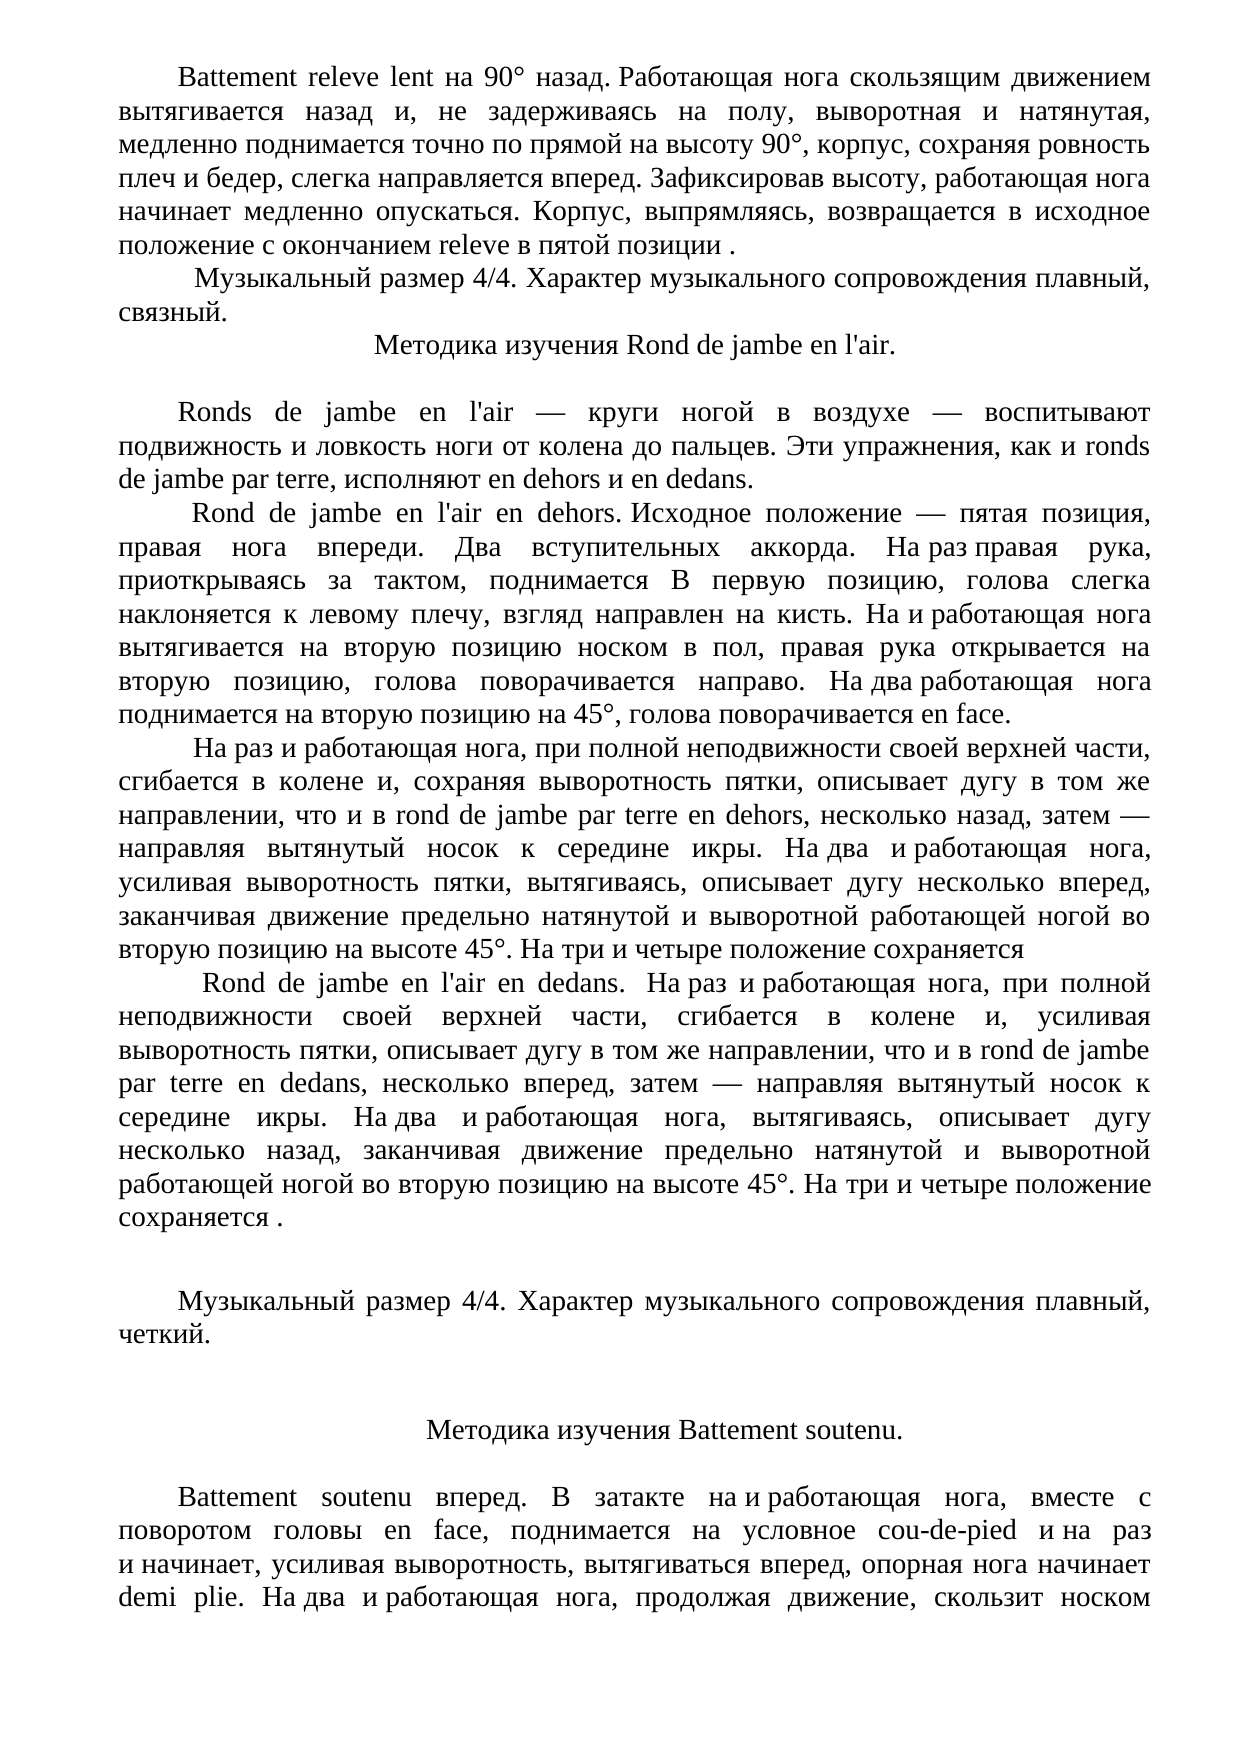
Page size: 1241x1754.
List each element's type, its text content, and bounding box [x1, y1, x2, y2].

text Rond de jambe en l'air en dedans. На раз и работающая нога, при полной неподвижности своей верхней части, сгибается в колене и, усиливая выворотность пятки, описывает дугу в том же направлении, что и в rond de jambe par terre en dedans, несколько вперед, затем — направляя вытянутый носок к середине икры. На два и работающая нога, вытягиваясь, описывает дугу несколько назад, заканчивая движение предельно натянутой и выворотной работающей ногой во вторую позицию на высоте 45°. На три и четыре положение сохраняется . [118, 965, 1152, 1233]
text Rond de jambe en l'air en dehors. Исходное положение — пятая позиция, правая нога впереди. Два вступительных аккорда. На раз правая рука, приоткрываясь за тактом, поднимается В первую позицию, голова слегка наклоняется к левому плечу, взгляд направлен на кисть. На и работающая нога вытягивается на вторую позицию носком в пол, правая рука открывается на вторую позицию, голова поворачивается направо. На два работающая нога поднимается на вторую позицию на 45°, голова поворачивается en face. [118, 495, 1152, 730]
text На раз и работающая нога, при полной неподвижности своей верхней части, сгибается в колене и, сохраняя выворотность пятки, описывает дугу в том же направлении, что и в rond de jambe par terre en dehors, несколько назад, затем — направляя вытянутый носок к середине икры. На два и работающая нога, усиливая выворотность пятки, вытягиваясь, описывает дугу несколько вперед, заканчивая движение предельно натянутой и выворотной работающей ногой во вторую позицию на высоте 45°. На три и четыре положение сохраняется [118, 730, 1152, 965]
text Battement releve lent на 90° назад. Работающая нога скользящим движением вытягивается назад и, не задерживаясь на полу, выворотная и натянутая, медленно поднимается точно по прямой на высоту 90°, корпус, сохраняя ровность плеч и бедер, слегка направляется вперед. Зафиксировав высоту, работающая нога начинает медленно опускаться. Корпус, выпрямляясь, возвращается в исходное положение с окончанием releve в пятой позиции . [118, 59, 1152, 260]
text Музыкальный размер 4/4. Характер музыкального сопровождения плавный, связный. [118, 260, 1152, 327]
text Методика изучения Battement soutenu. [118, 1412, 1152, 1445]
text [118, 1479, 1152, 1613]
text Ronds de jambe en l'air — круги ногой в воздухе — воспитывают подвижность и ловкость ноги от колена до пальцев. Эти упражнения, как и ronds de jambe par terre, исполняют en dehors и en dedans. [118, 394, 1152, 495]
text Музыкальный размер 4/4. Характер музыкального сопровождения плавный, четкий. [118, 1283, 1152, 1350]
text Методика изучения Rond de jambe en l'air. [118, 327, 1152, 361]
